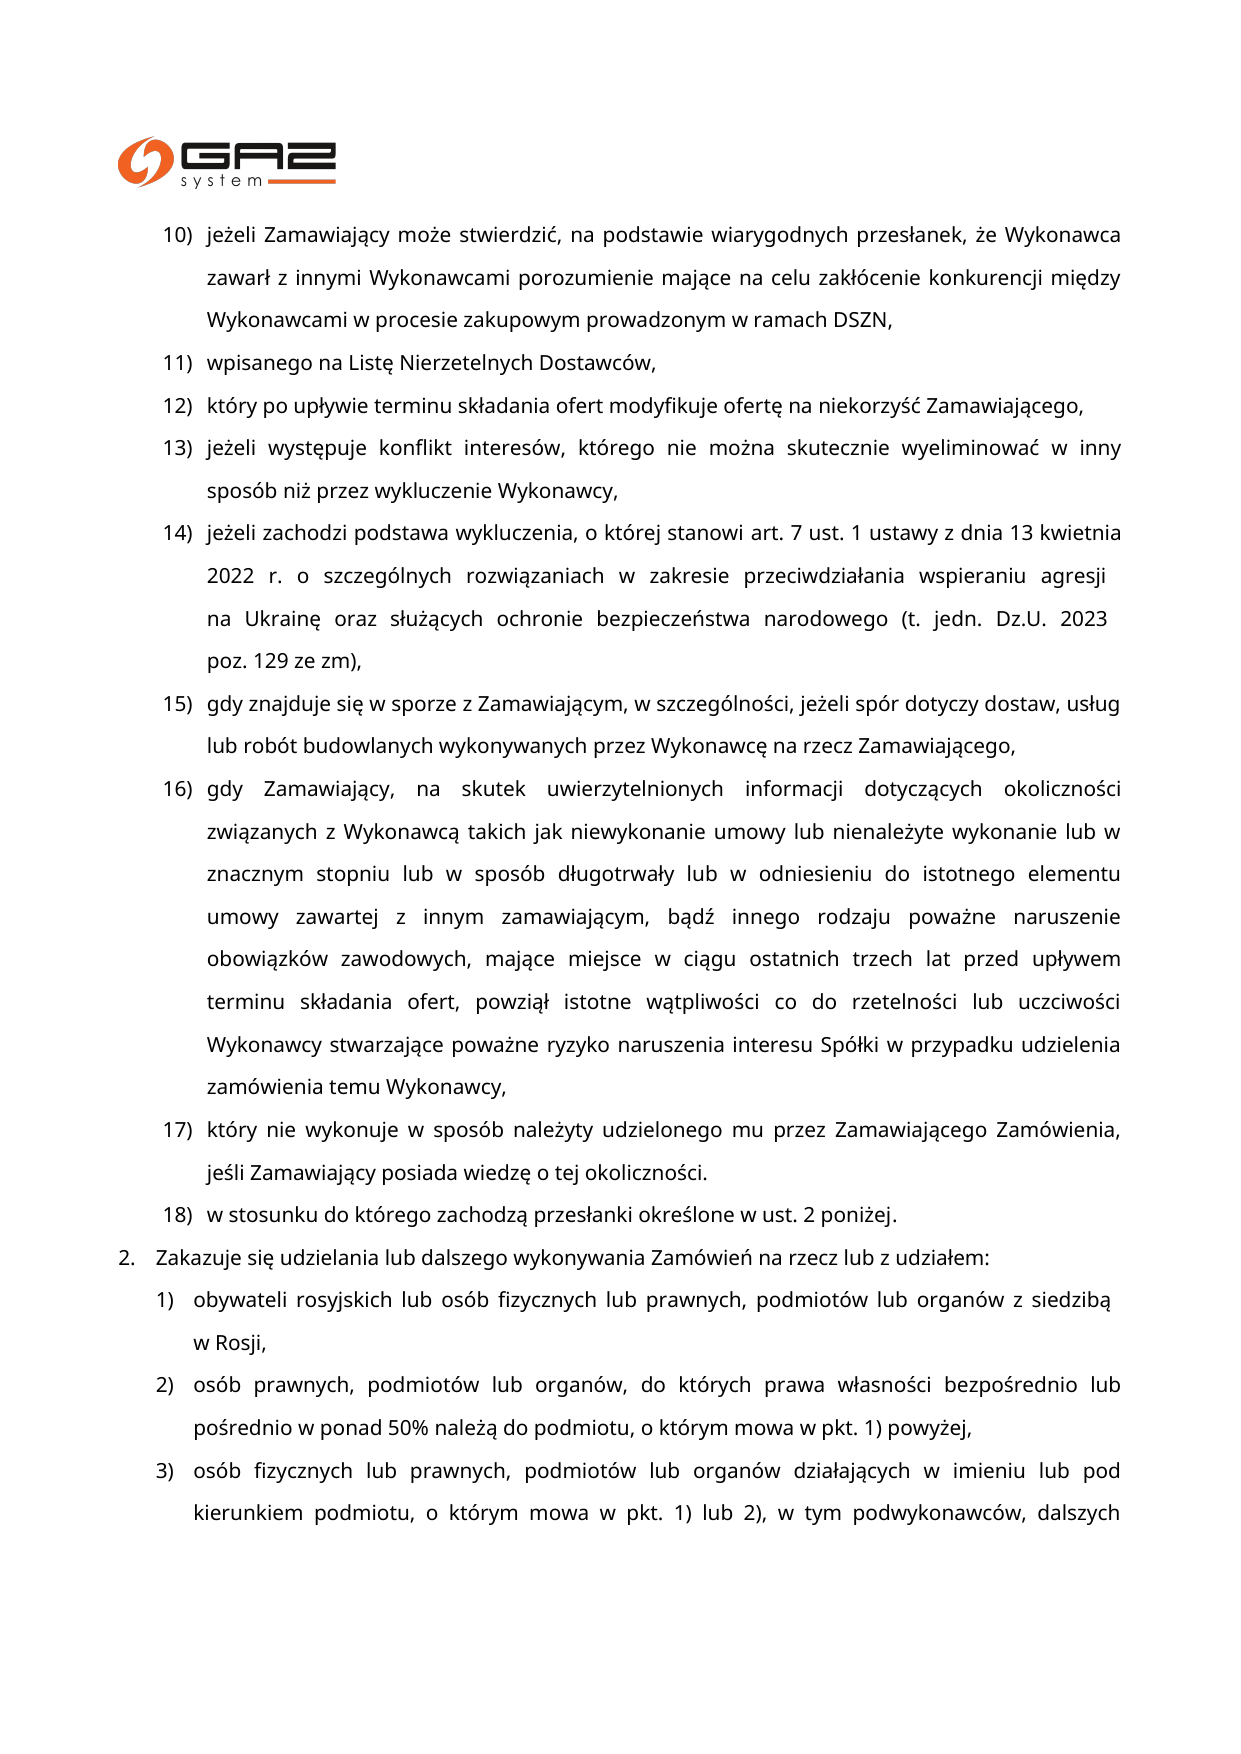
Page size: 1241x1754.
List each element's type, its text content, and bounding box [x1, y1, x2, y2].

list który nie wykonuje w sposób należyty udzielonego mu przez Zamawiającego Zamówienia, jeśli Zamawiający posiada wiedzę o tej okoliczności. [162, 1115, 1122, 1186]
picture [118, 136, 336, 189]
list jeżeli Zamawiający może stwierdzić, na podstawie wiarygodnych przesłanek, że Wykonawca zawarł z innymi Wykonawcami porozumienie mające na celu zakłócenie konkurencji między Wykonawcami w procesie zakupowym prowadzonym w ramach DSZN, [162, 220, 1122, 334]
list Zakazuje się udzielania lub dalszego wykonywania Zamówień na rzecz lub z udziałem: [118, 1243, 1122, 1271]
list gdy Zamawiający, na skutek uwierzytelnionych informacji dotyczących okoliczności związanych z Wykonawcą takich jak niewykonanie umowy lub nienależyte wykonanie lub w znacznym stopniu lub w sposób długotrwały lub w odniesieniu do istotnego elementu umowy zawartej z innym zamawiającym, bądź innego rodzaju poważne naruszenie obowiązków zawodowych, mające miejsce w ciągu ostatnich trzech lat przed upływem terminu składania ofert, powziął istotne wątpliwości co do rzetelności lub uczciwości Wykonawcy stwarzające poważne ryzyko naruszenia interesu Spółki w przypadku udzielenia zamówienia temu Wykonawcy, [162, 774, 1122, 1101]
list wpisanego na Listę Nierzetelnych Dostawców, [162, 348, 1122, 377]
list który po upływie terminu składania ofert modyfikuje ofertę na niekorzyść Zamawiającego, [162, 391, 1122, 419]
list gdy znajduje się w sporze z Zamawiającym, w szczególności, jeżeli spór dotyczy dostaw, usług lub robót budowlanych wykonywanych przez Wykonawcę na rzecz Zamawiającego, [162, 689, 1122, 760]
list obywateli rosyjskich lub osób fizycznych lub prawnych, podmiotów lub organów z siedzibą w Rosji, [156, 1285, 1122, 1356]
list w stosunku do którego zachodzą przesłanki określone w ust. 2 poniżej. [162, 1200, 1122, 1229]
list jeżeli zachodzi podstawa wykluczenia, o której stanowi art. 7 ust. 1 ustawy z dnia 13 kwietnia 2022 r. o szczególnych rozwiązaniach w zakresie przeciwdziałania wspieraniu agresji na Ukrainę oraz służących ochronie bezpieczeństwa narodowego (t. jedn. Dz.U. 2023 poz. 129 ze zm), [162, 518, 1122, 675]
list jeżeli występuje konflikt interesów, którego nie można skutecznie wyeliminować w inny sposób niż przez wykluczenie Wykonawcy, [162, 433, 1122, 504]
list osób prawnych, podmiotów lub organów, do których prawa własności bezpośrednio lub pośrednio w ponad 50% należą do podmiotu, o którym mowa w pkt. 1) powyżej, [156, 1371, 1122, 1442]
